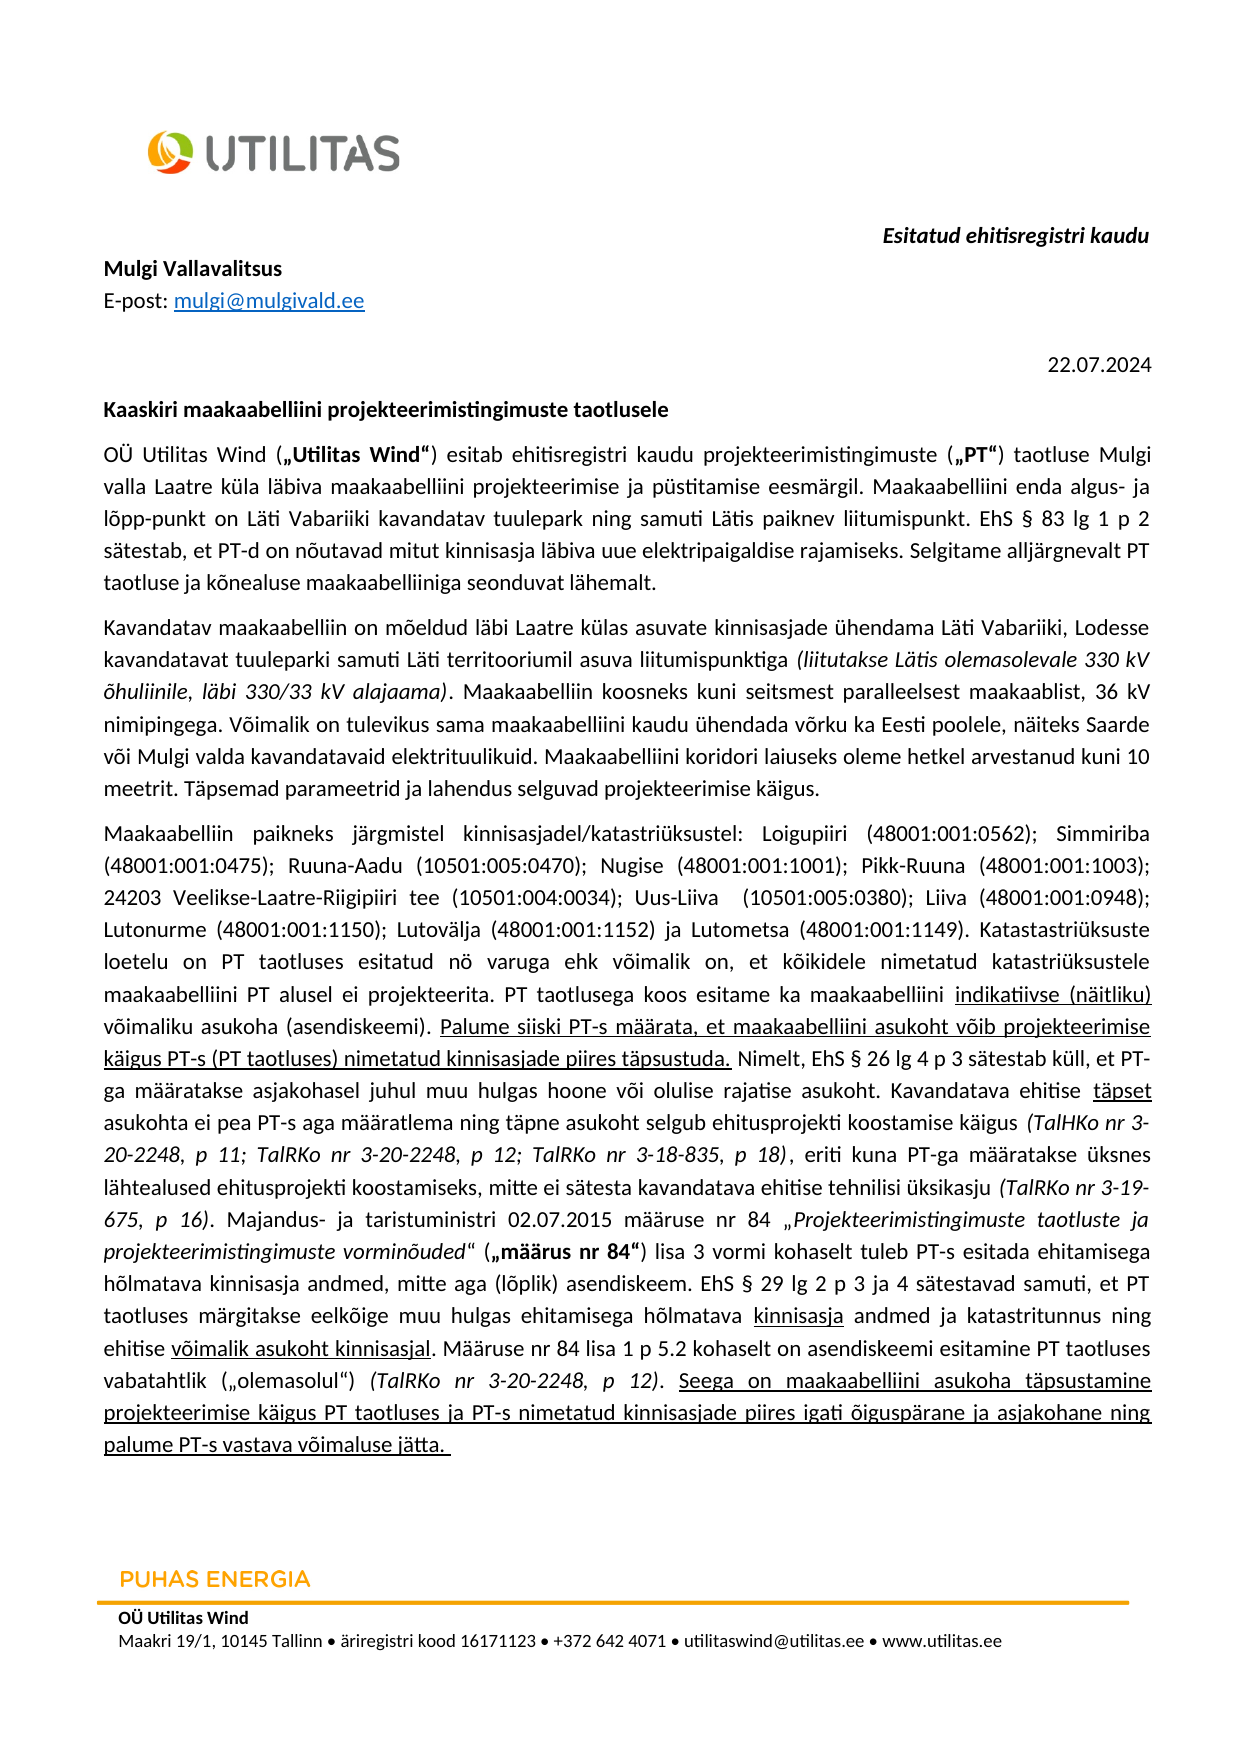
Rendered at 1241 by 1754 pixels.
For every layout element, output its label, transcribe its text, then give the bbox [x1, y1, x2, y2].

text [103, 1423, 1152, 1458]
text Esitatud ehitisregistri kaudu [103, 222, 1152, 249]
text Kavandatav maakaabelliin on mõeldud läbi Laatre külas asuvate kinnisasjade ühendama Läti Vabariiki, Lodesse kavandatavat tuuleparki samuti Läti territooriumil asuva liitumispunktiga (liitutakse Lätis olemasolevale 330 kV õhuliinile, läbi 330/33 kV alajaama). Maakaabelliin koosneks kuni seitsmest paralleelsest maakaablist, 36 kV nimipingega. Võimalik on tulevikus sama maakaabelliini kaudu ühendada võrku ka Eesti poolele, näiteks Saarde või Mulgi valda kavandatavaid elektrituulikuid. Maakaabelliini koridori laiuseks oleme hetkel arvestanud kuni 10 meetrit. Täpsemad parameetrid ja lahendus selguvad projekteerimise käigus. [103, 613, 1152, 802]
picture [96, 1570, 1130, 1676]
text Mulgi Vallavalitsus [103, 254, 1152, 282]
text Kaaskiri maakaabelliini projekteerimistingimuste taotlusele [103, 395, 1152, 423]
picture [147, 130, 400, 174]
text OÜ Utilitas Wind („Utilitas Wind“) esitab ehitisregistri kaudu projekteerimistingimuste („PT“) taotluse Mulgi valla Laatre küla läbiva maakaabelliini projekteerimise ja püstitamise eesmärgil. Maakaabelliini enda algus- ja lõpp-punkt on Läti Vabariiki kavandatav tuulepark ning samuti Lätis paiknev liitumispunkt. EhS § 83 lg 1 p 2 sätestab, et PT-d on nõutavad mitut kinnisasja läbiva uue elektripaigaldise rajamiseks. Selgitame alljärgnevalt PT taotluse ja kõnealuse maakaabelliiniga seonduvat lähemalt. [103, 440, 1152, 596]
text 22.07.2024 [103, 350, 1152, 378]
text Maakaabelliin paikneks järgmistel kinnisasjadel/katastriüksustel: Loigupiiri (48001:001:0562); Simmiriba (48001:001:0475); Ruuna-Aadu (10501:005:0470); Nugise (48001:001:1001); Pikk-Ruuna (48001:001:1003); 24203 Veelikse-Laatre-Riigipiiri tee (10501:004:0034); Uus-Liiva (10501:005:0380); Liiva (48001:001:0948); Lutonurme (48001:001:1150); Lutovälja (48001:001:1152) ja Lutometsa (48001:001:1149). Katastastriüksuste loetelu on PT taotluses esitatud nö varuga ehk võimalik on, et kõikidele nimetatud katastriüksustele maakaabelliini PT alusel ei projekteerita. PT taotlusega koos esitame ka maakaabelliini indikatiivse (näitliku) võimaliku asukoha (asendiskeemi). Palume siiski PT-s määrata, et maakaabelliini asukoht võib projekteerimise käigus PT-s (PT taotluses) nimetatud kinnisasjade piires täpsustuda. Nimelt, EhS § 26 lg 4 p 3 sätestab küll, et PT-ga määratakse asjakohasel juhul muu hulgas hoone või olulise rajatise asukoht. Kavandatava ehitise täpset asukohta ei pea PT-s aga määratlema ning täpne asukoht selgub ehitusprojekti koostamise käigus (TalHKo nr 3-20-2248, p 11; TalRKo nr 3-20-2248, p 12; TalRKo nr 3-18-835, p 18), eriti kuna PT-ga määratakse üksnes lähtealused ehitusprojekti koostamiseks, mitte ei sätesta kavandatava ehitise tehnilisi üksikasju (TalRKo nr 3-19-675, p 16). Majandus- ja taristuministri 02.07.2015 määruse nr 84 „Projekteerimistingimuste taotluste ja projekteerimistingimuste vorminõuded“ („määrus nr 84“) lisa 3 vormi kohaselt tuleb PT-s esitada ehitamisega hõlmatava kinnisasja andmed, mitte aga (lõplik) asendiskeem. EhS § 29 lg 2 p 3 ja 4 sätestavad samuti, et PT taotluses märgitakse eelkõige muu hulgas ehitamisega hõlmatava kinnisasja andmed ja katastritunnus ning ehitise võimalik asukoht kinnisasjal. Määruse nr 84 lisa 1 p 5.2 kohaselt on asendiskeemi esitamine PT taotluses vabatahtlik („olemasolul“) (TalRKo nr 3-20-2248, p 12). Seega on maakaabelliini asukoha täpsustamine projekteerimise käigus PT taotluses ja PT-s nimetatud kinnisasjade piires igati õiguspärane ja asjakohane ning palume PT-s vastava võimaluse jätta. [103, 819, 1152, 1422]
text E-post: mulgi@mulgivald.ee [103, 286, 1152, 314]
